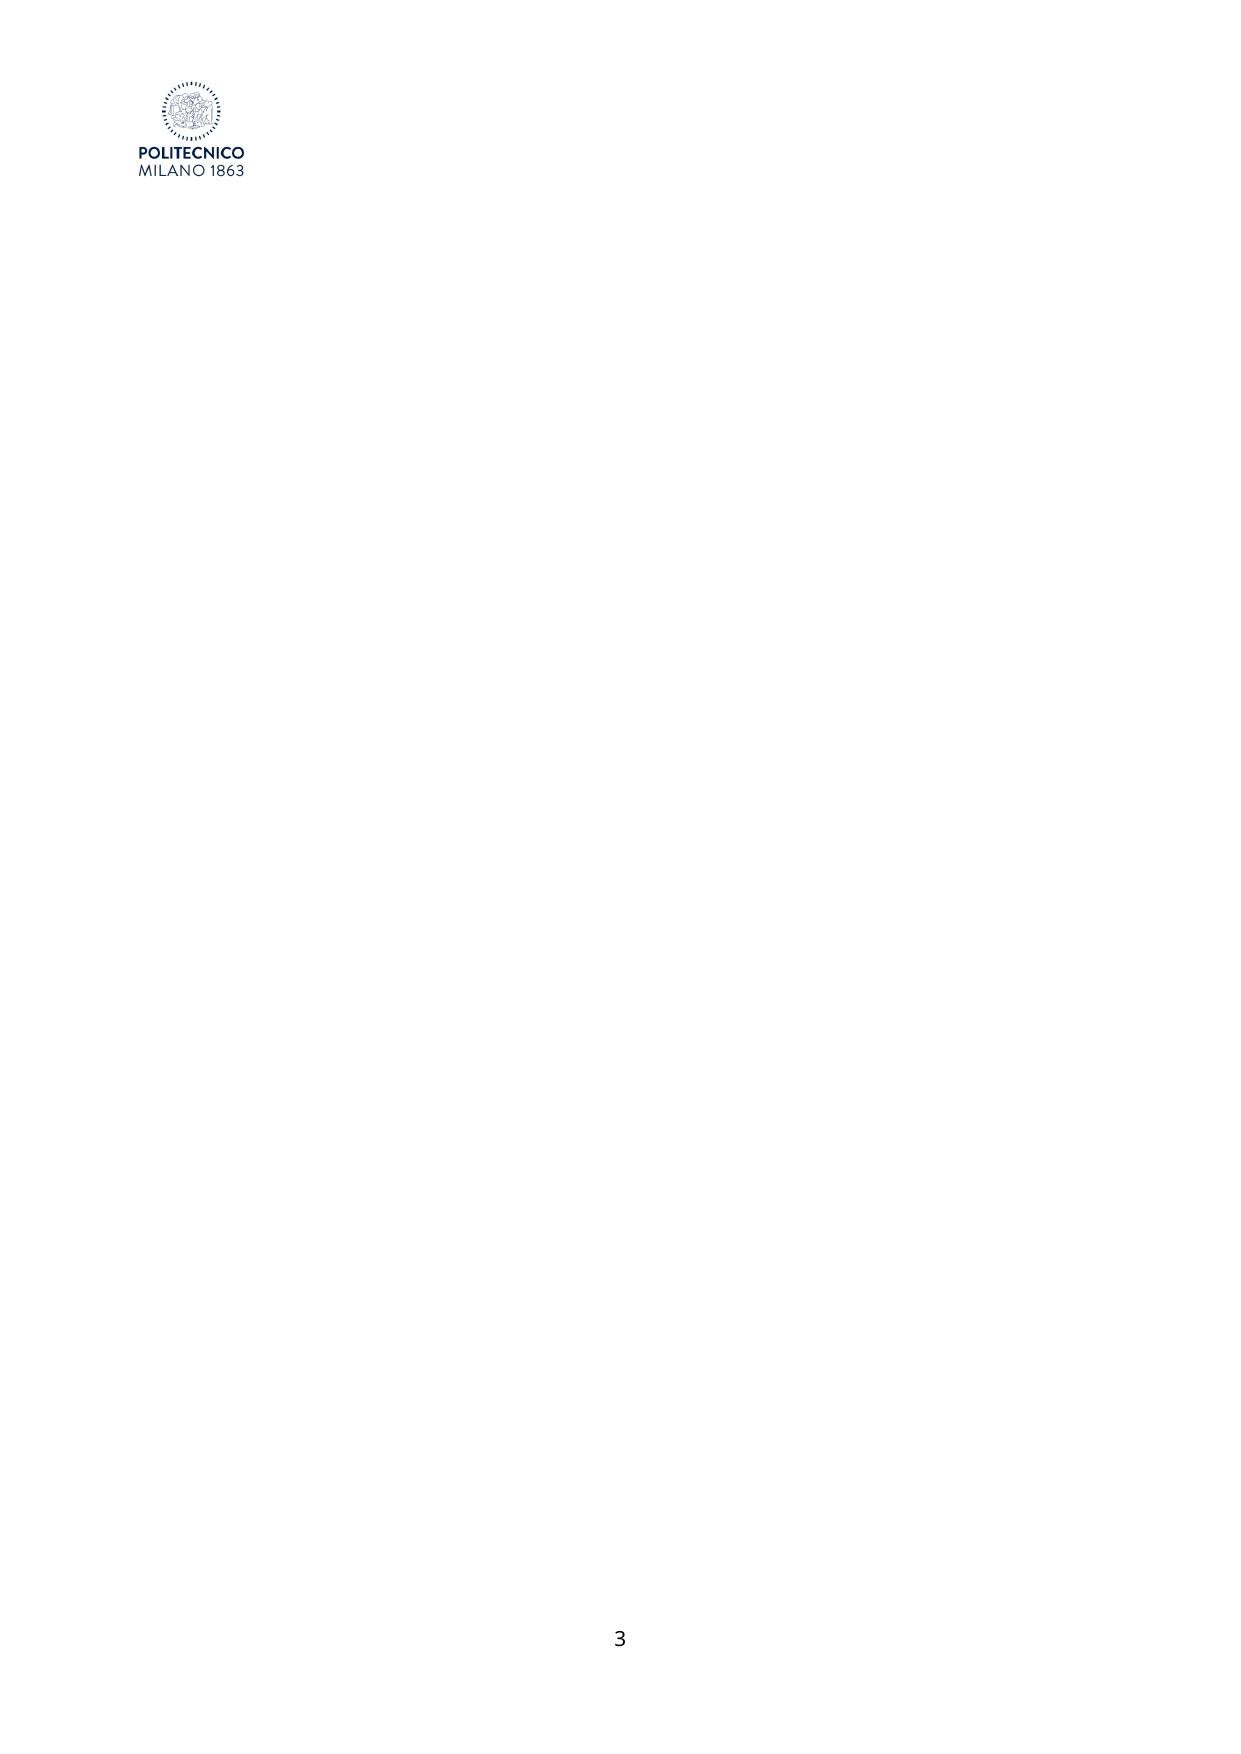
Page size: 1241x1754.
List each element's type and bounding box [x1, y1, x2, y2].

picture [118, 73, 265, 189]
